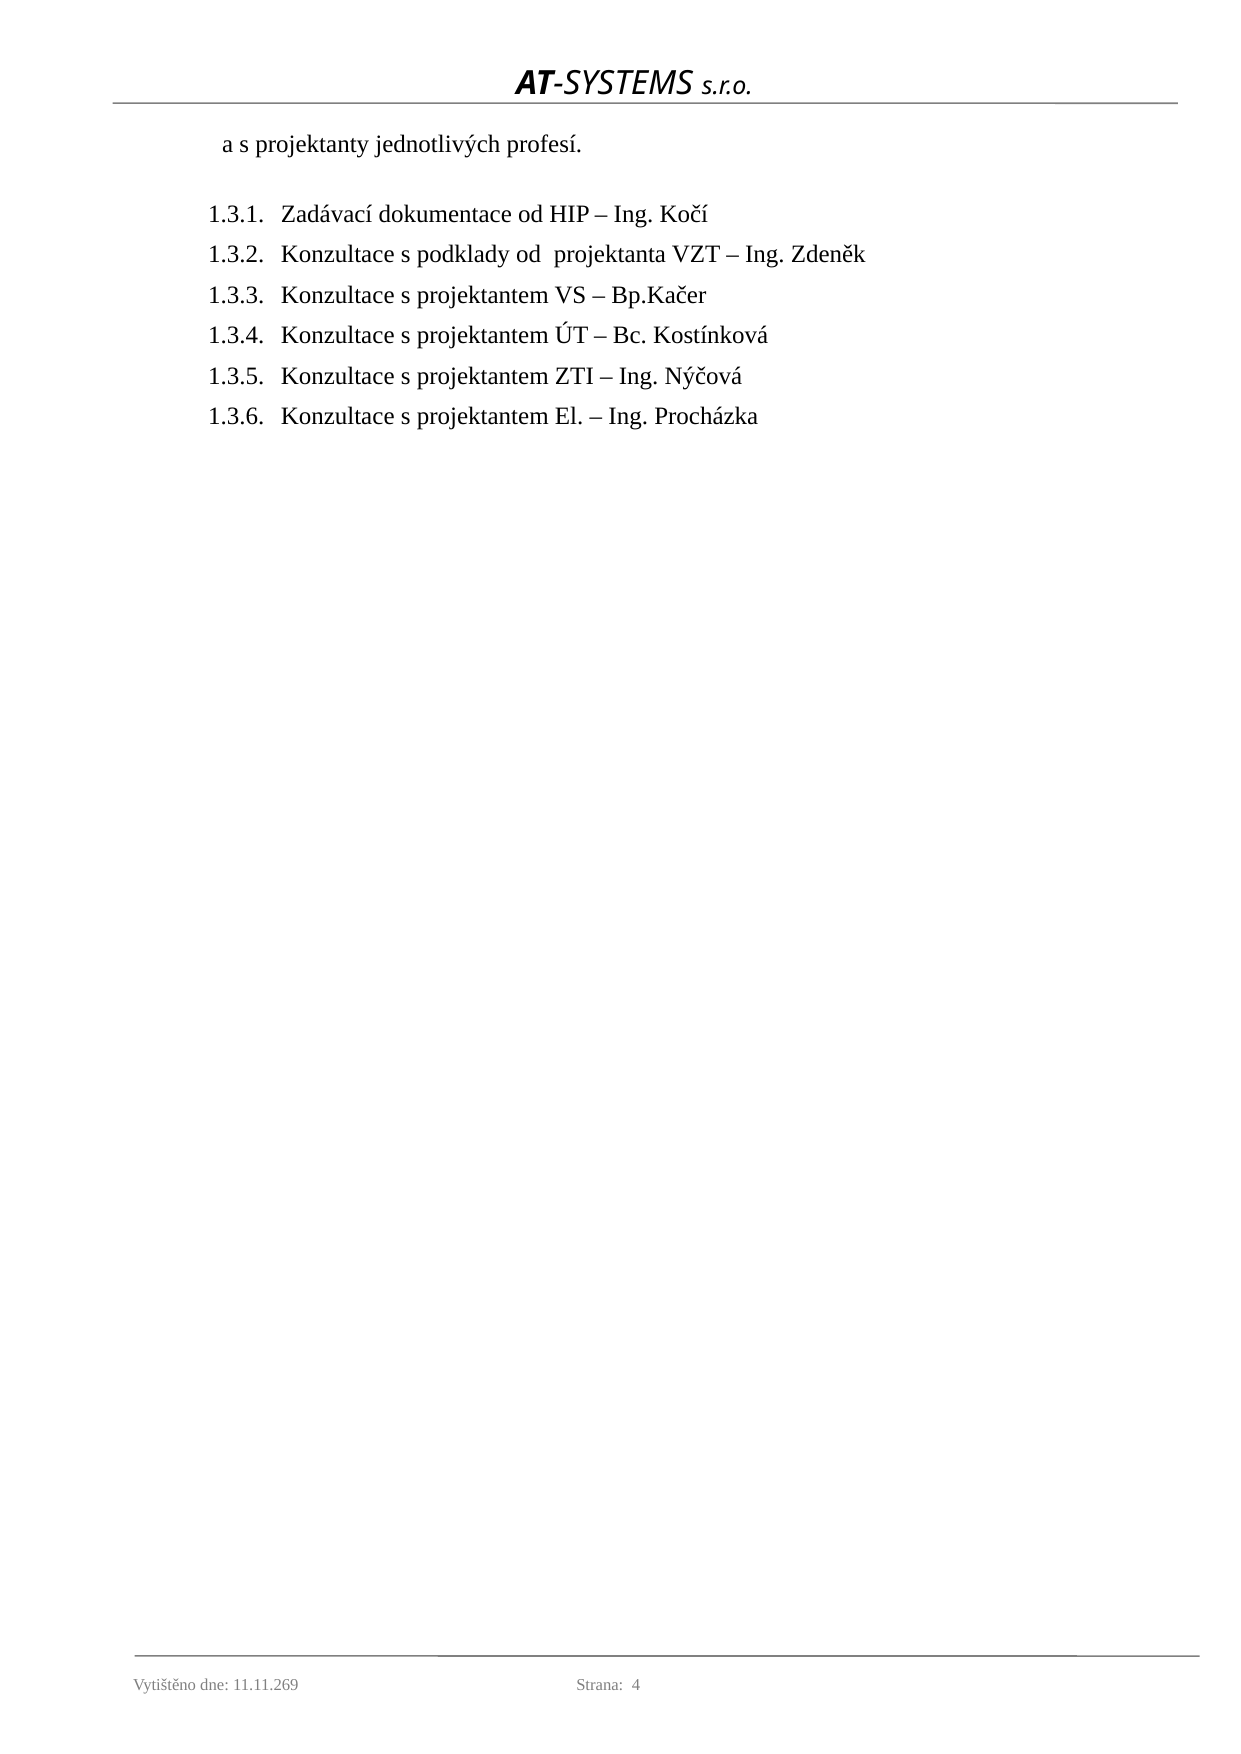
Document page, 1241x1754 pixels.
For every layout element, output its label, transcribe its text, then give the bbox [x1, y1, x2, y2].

list Konzultace s projektantem El. – Ing. Procházka [208, 401, 1139, 430]
list Konzultace s projektantem ÚT – Bc. Kostínková [208, 320, 1139, 349]
list Zadávací dokumentace od HIP – Ing. Kočí [208, 199, 1139, 227]
list Konzultace s projektantem ZTI – Ing. Nýčová [208, 361, 1139, 389]
text a s projektanty jednotlivých profesí. [216, 129, 1139, 158]
list Konzultace s podklady od projektanta VZT – Ing. Zdeněk [208, 239, 1139, 268]
list Konzultace s projektantem VS – Bp.Kačer [208, 280, 1139, 308]
